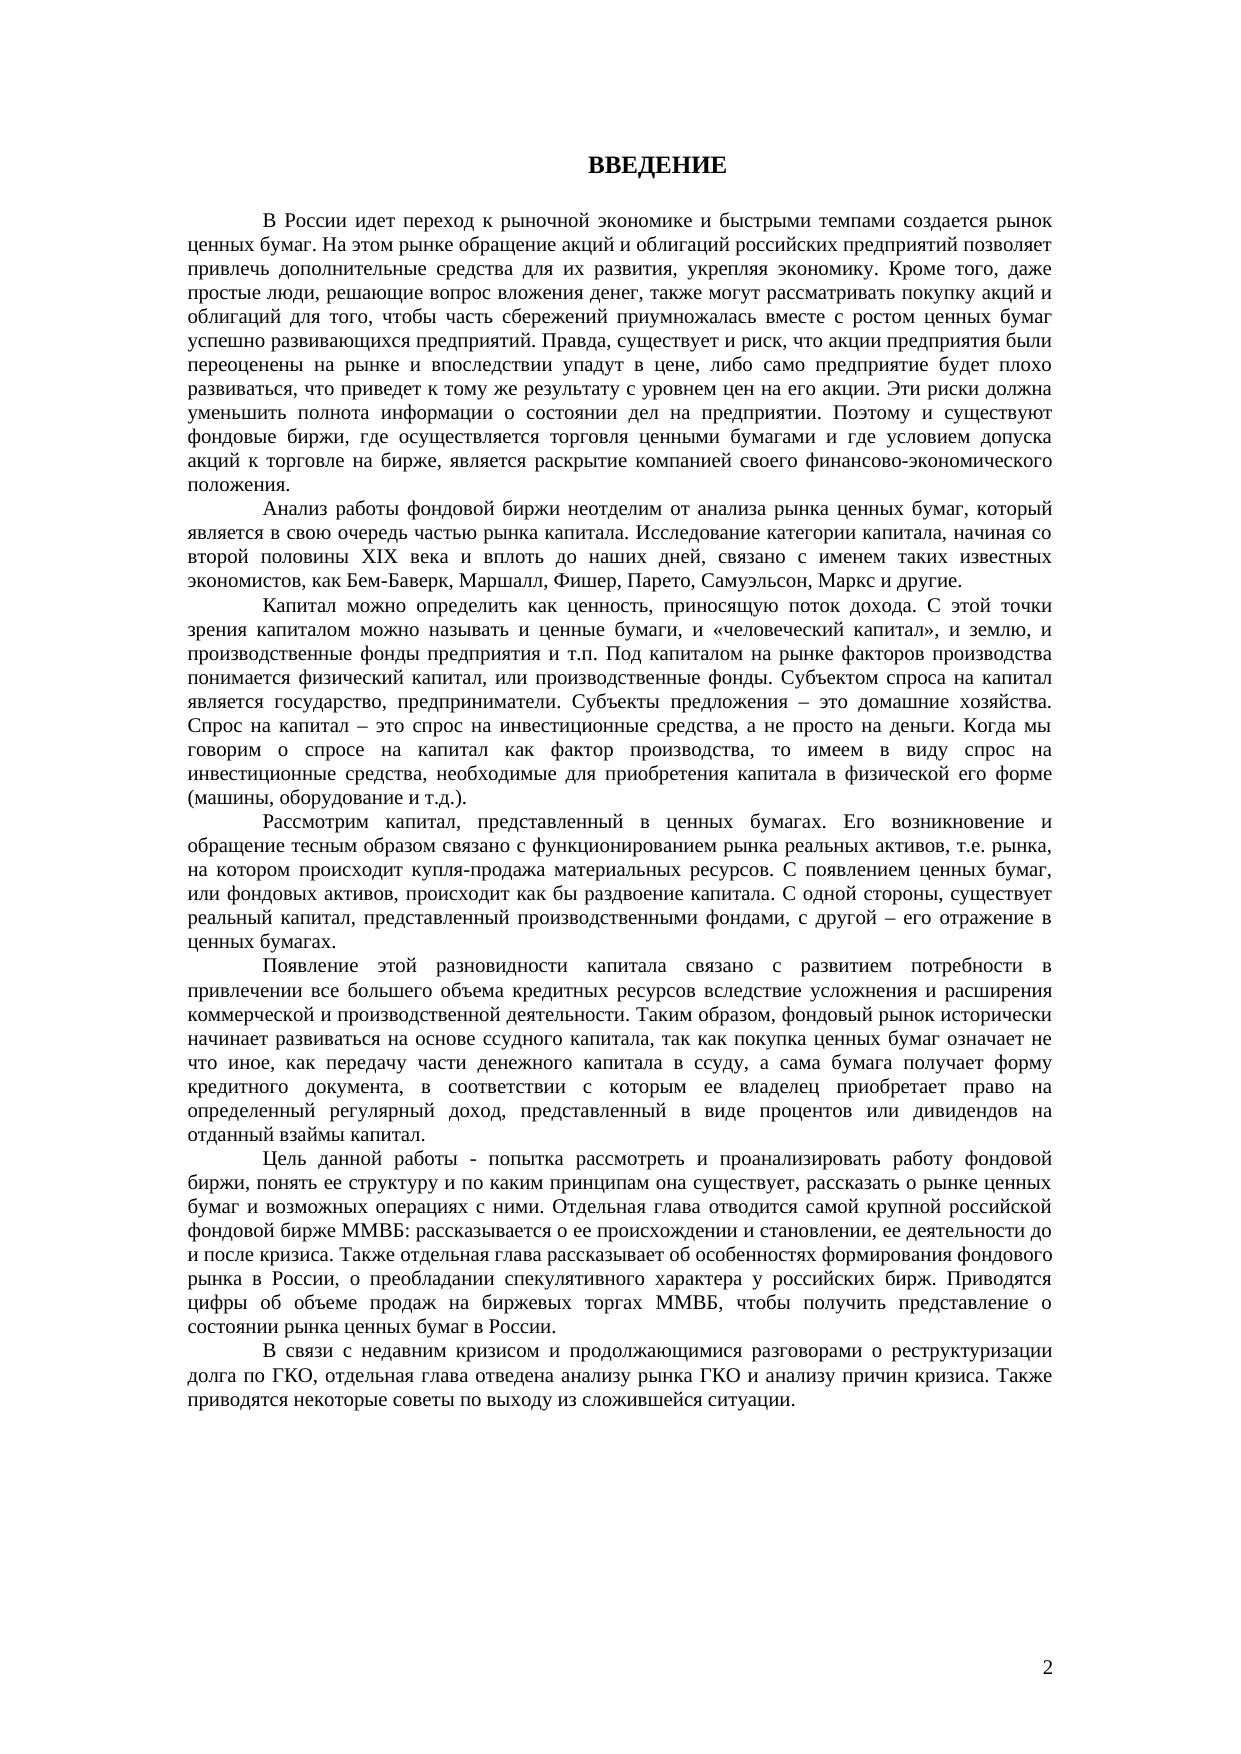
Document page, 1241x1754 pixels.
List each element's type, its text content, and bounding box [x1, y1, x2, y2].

text ВВЕДЕНИЕ [187, 150, 1053, 179]
text Рассмотрим капитал, представленный в ценных бумагах. Его возникновение и обращение тесным образом связано с функционированием рынка реальных активов, т.е. рынка, на котором происходит купля-продажа материальных ресурсов. С появлением ценных бумаг, или фондовых активов, происходит как бы раздвоение капитала. С одной стороны, существует реальный капитал, представленный производственными фондами, с другой – его отражение в ценных бумагах. [187, 809, 1053, 953]
text Анализ работы фондовой биржи неотделим от анализа рынка ценных бумаг, который является в свою очередь частью рынка капитала. Исследование категории капитала, начиная со второй половины XIX века и вплоть до наших дней, связано с именем таких известных экономистов, как Бем-Баверк, Маршалл, Фишер, Парето, Самуэльсон, Маркс и другие. [187, 496, 1053, 592]
text В России идет переход к рыночной экономике и быстрыми темпами создается рынок ценных бумаг. На этом рынке обращение акций и облигаций российских предприятий позволяет привлечь дополнительные средства для их развития, укрепляя экономику. Кроме того, даже простые люди, решающие вопрос вложения денег, также могут рассматривать покупку акций и облигаций для того, чтобы часть сбережений приумножалась вместе с ростом ценных бумаг успешно развивающихся предприятий. Правда, существует и риск, что акции предприятия были переоценены на рынке и впоследствии упадут в цене, либо само предприятие будет плохо развиваться, что приведет к тому же результату с уровнем цен на его акции. Эти риски должна уменьшить полнота информации о состоянии дел на предприятии. Поэтому и существуют фондовые биржи, где осуществляется торговля ценными бумагами и где условием допуска акций к торговле на бирже, является раскрытие компанией своего финансово-экономического положения. [187, 207, 1053, 496]
text В связи с недавним кризисом и продолжающимися разговорами о реструктуризации долга по ГКО, отдельная глава отведена анализу рынка ГКО и анализу причин кризиса. Также приводятся некоторые советы по выходу из сложившейся ситуации. [187, 1338, 1053, 1411]
text Капитал можно определить как ценность, приносящую поток дохода. С этой точки зрения капиталом можно называть и ценные бумаги, и «человеческий капитал», и землю, и производственные фонды предприятия и т.п. Под капиталом на рынке факторов производства понимается физический капитал, или производственные фонды. Субъектом спроса на капитал является государство, предприниматели. Субъекты предложения – это домашние хозяйства. Спрос на капитал – это спрос на инвестиционные средства, а не просто на деньги. Когда мы говорим о спросе на капитал как фактор производства, то имеем в виду спрос на инвестиционные средства, необходимые для приобретения капитала в физической его форме (машины, оборудование и т.д.). [187, 592, 1053, 809]
text Цель данной работы - попытка рассмотреть и проанализировать работу фондовой биржи, понять ее структуру и по каким принципам она существует, рассказать о рынке ценных бумаг и возможных операциях с ними. Отдельная глава отводится самой крупной российской фондовой бирже ММВБ: рассказывается о ее происхождении и становлении, ее деятельности до и после кризиса. Также отдельная глава рассказывает об особенностях формирования фондового рынка в России, о преобладании спекулятивного характера у российских бирж. Приводятся цифры об объеме продаж на биржевых торгах ММВБ, чтобы получить представление о состоянии рынка ценных бумаг в России. [187, 1146, 1053, 1338]
text Появление этой разновидности капитала связано с развитием потребности в привлечении все большего объема кредитных ресурсов вследствие усложнения и расширения коммерческой и производственной деятельности. Таким образом, фондовый рынок исторически начинает развиваться на основе ссудного капитала, так как покупка ценных бумаг означает не что иное, как передачу части денежного капитала в ссуду, а сама бумага получает форму кредитного документа, в соответствии с которым ее владелец приобретает право на определенный регулярный доход, представленный в виде процентов или дивидендов на отданный взаймы капитал. [187, 953, 1053, 1146]
